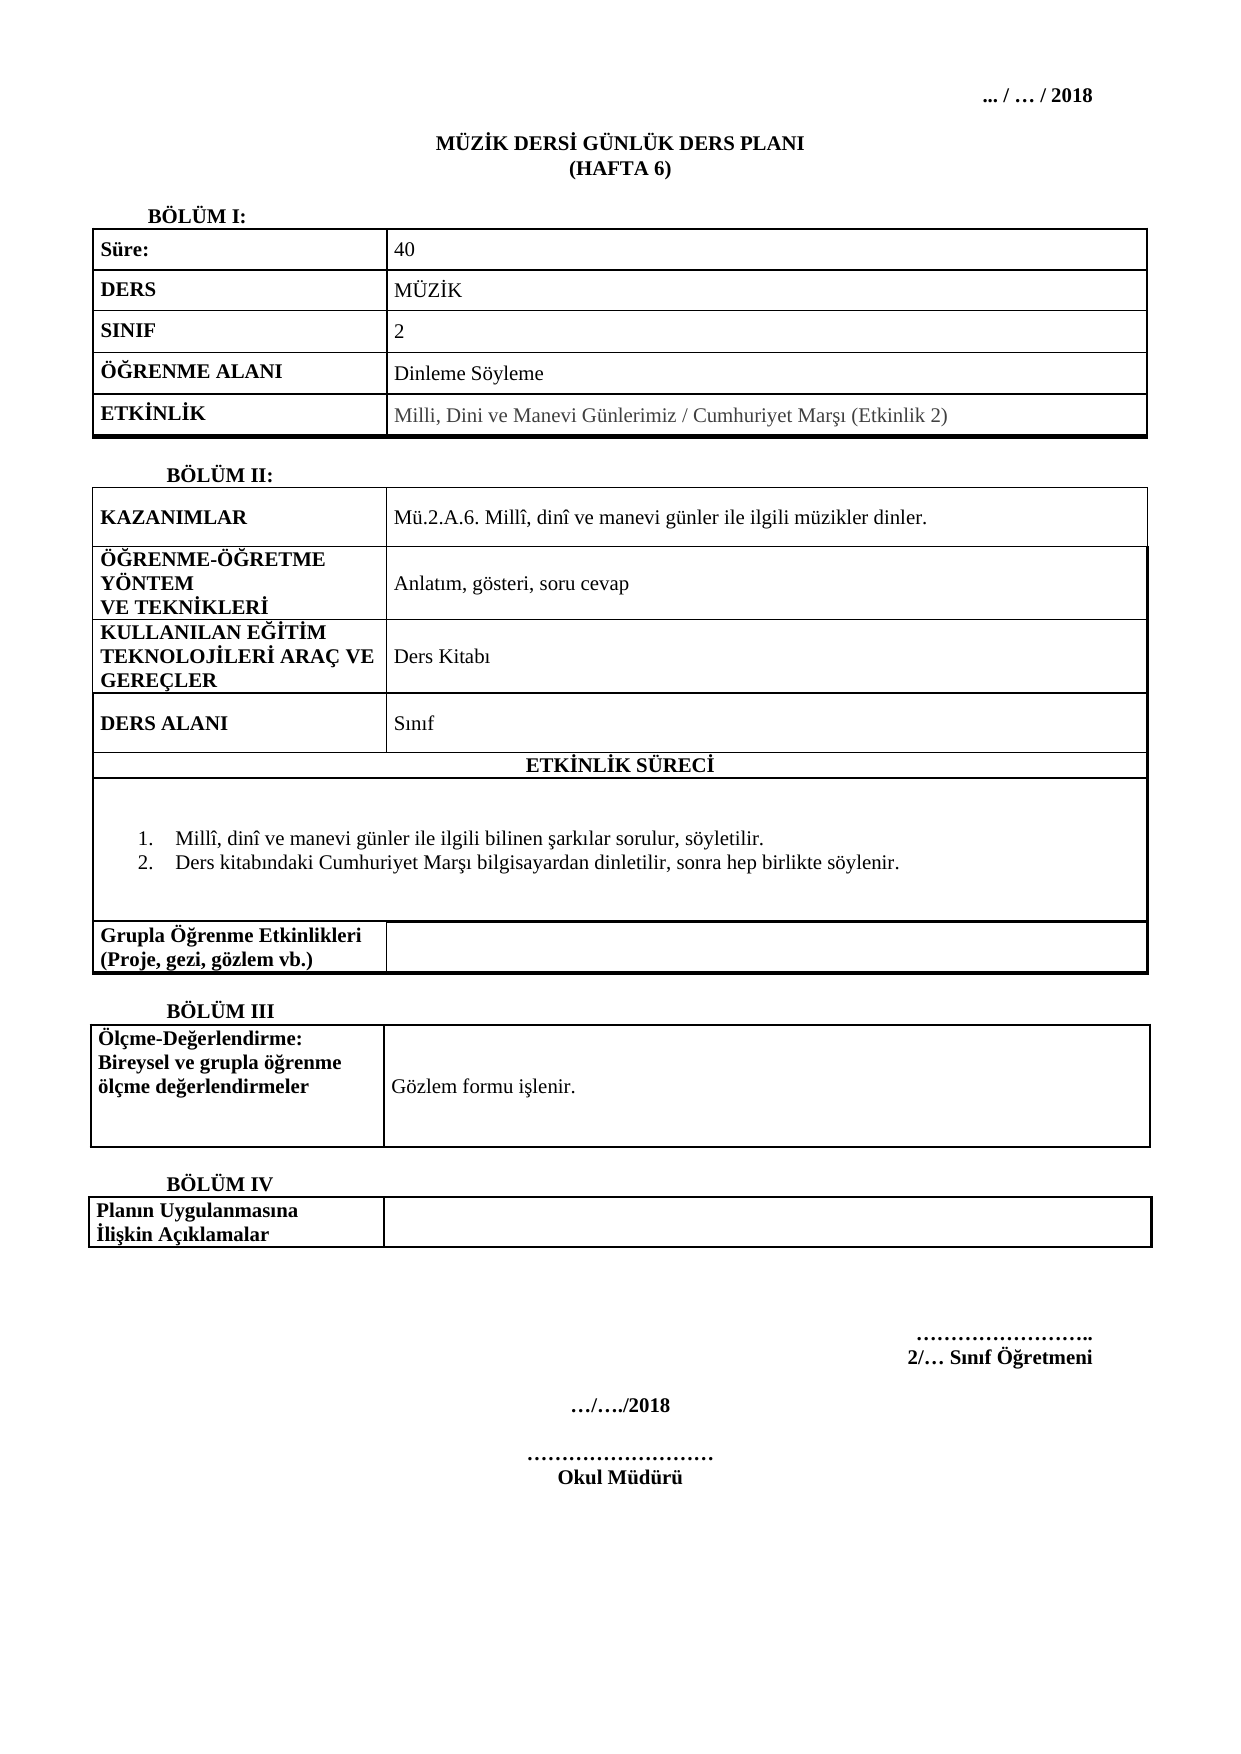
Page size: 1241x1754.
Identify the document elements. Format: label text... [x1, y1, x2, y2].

text MÜZİK DERSİ GÜNLÜK DERS PLANI [148, 131, 1093, 155]
table_cell ETKİNLİK SÜRECİ [94, 753, 1146, 777]
table_header Gözlem formu işlenir. [385, 1026, 1149, 1146]
subtitle BÖLÜM III [148, 999, 1093, 1023]
table_header 40 [388, 230, 1146, 269]
text (HAFTA 6) [148, 155, 1093, 179]
table_cell Dinleme Söyleme [388, 353, 1146, 393]
text 2/… Sınıf Öğretmeni [148, 1344, 1093, 1369]
table_cell DERS [94, 271, 386, 310]
table_header Ölçme-Değerlendirme: Bireysel ve grupla öğrenme ölçme değerlendirmeler [92, 1026, 383, 1146]
table_cell Sınıf [387, 694, 1146, 752]
table_header Planın Uygulanmasına İlişkin Açıklamalar [90, 1198, 383, 1246]
table_header KAZANIMLAR [93, 488, 386, 546]
table_cell KULLANILAN EĞİTİM TEKNOLOJİLERİ ARAÇ VE GEREÇLER [93, 620, 386, 692]
table_header Mü.2.A.6. Millî, dinî ve manevi günler ile ilgili müzikler dinler. [387, 488, 1147, 546]
table_cell DERS ALANI [94, 694, 386, 752]
text …………………….. [148, 1321, 1093, 1344]
text ... / … / 2018 [148, 83, 1093, 107]
table_cell Milli, Dini ve Manevi Günlerimiz / Cumhuriyet Marşı (Etkinlik 2) [388, 395, 1146, 434]
table_cell ÖĞRENME-ÖĞRETME YÖNTEM VE TEKNİKLERİ [93, 547, 386, 619]
table_cell SINIF [94, 311, 386, 352]
table_cell ETKİNLİK [94, 395, 386, 434]
table_cell ÖĞRENME ALANI [94, 353, 386, 393]
table_cell Millî, dinî ve manevi günler ile ilgili bilinen şarkılar sorulur, söyletilir. Ders kitabındaki Cumhuriyet Marşı bilgisayardan dinletilir, sonra hep birlikte söylenir. [94, 779, 1146, 920]
table_header [385, 1198, 1150, 1246]
table_cell Ders Kitabı [387, 620, 1146, 692]
table_cell MÜZİK [388, 271, 1146, 310]
table_cell Grupla Öğrenme Etkinlikleri (Proje, gezi, gözlem vb.) [94, 922, 386, 971]
table_cell 2 [388, 311, 1146, 352]
table_cell Anlatım, gösteri, soru cevap [387, 547, 1146, 619]
text ……………………… [148, 1441, 1093, 1465]
subtitle BÖLÜM IV [148, 1172, 1093, 1196]
text …/…./2018 [148, 1393, 1093, 1417]
table_cell [387, 923, 1146, 971]
text BÖLÜM II: [148, 463, 1093, 487]
text Okul Müdürü [148, 1465, 1093, 1489]
table_header Süre: [94, 230, 386, 269]
text BÖLÜM I: [148, 203, 1093, 228]
